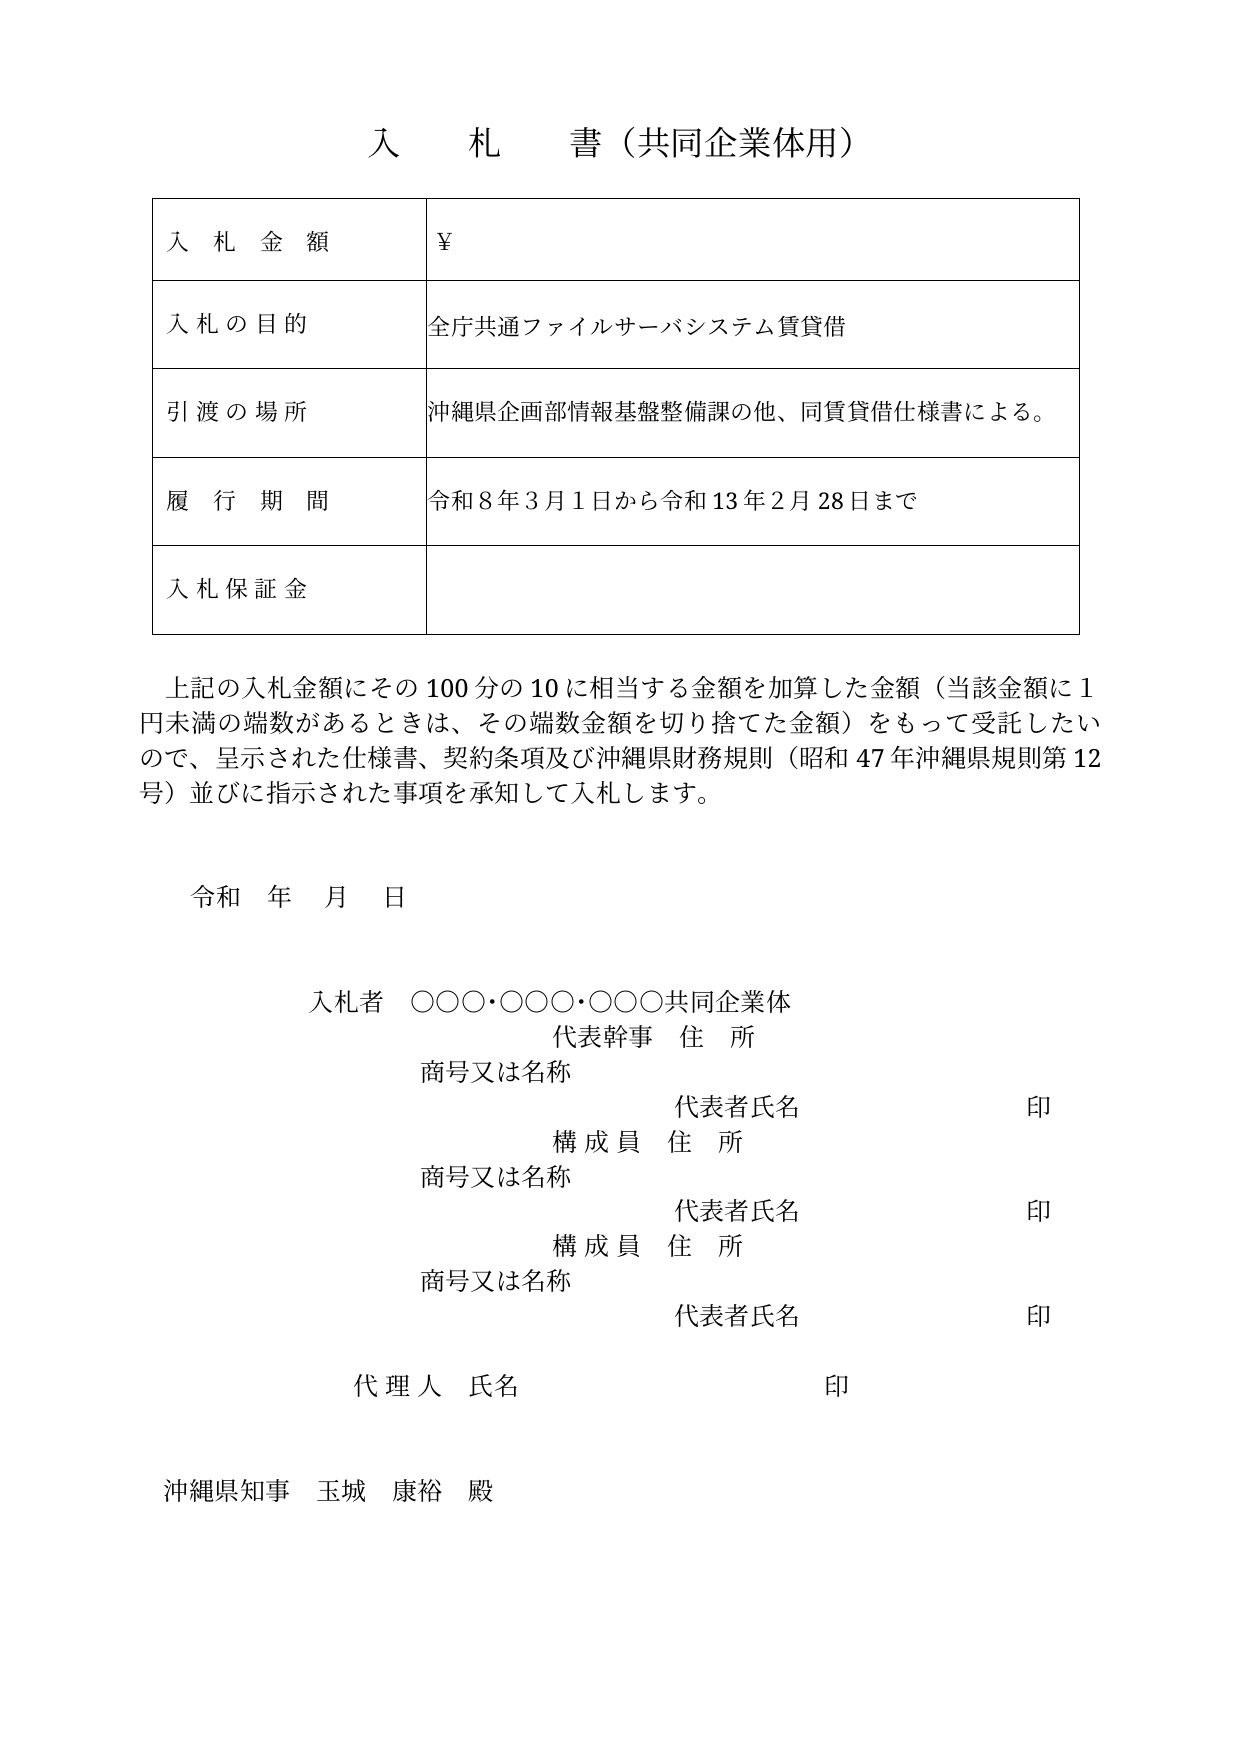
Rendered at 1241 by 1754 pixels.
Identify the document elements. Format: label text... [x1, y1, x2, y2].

table_cell 入札保証金 [153, 546, 426, 633]
table_cell 全庁共通ファイルサーバシステム賃貸借 [427, 281, 1079, 368]
text 商号又は名称 [139, 1158, 1101, 1193]
text 上記の入札金額にその100分の10に相当する金額を加算した金額（当該金額に１円未満の端数があるときは、その端数金額を切り捨てた金額）をもって受託したいので、呈示された仕様書、契約条項及び沖縄県財務規則（昭和47年沖縄県規則第12号）並びに指示された事項を承知して入札します。 [139, 669, 1101, 809]
text 入 札 書（共同企業体用） [139, 128, 1101, 197]
text 構 成 員 住 所 [139, 1123, 1101, 1158]
text 代表者氏名 印 [139, 1298, 1101, 1367]
table_header 入 札 金 額 [153, 199, 426, 280]
table_header ￥ [427, 199, 1079, 280]
table_cell 沖縄県企画部情報基盤整備課の他、同賃貸借仕様書による。 [427, 369, 1079, 457]
text 構 成 員 住 所 [139, 1228, 1101, 1263]
table_cell [427, 546, 1079, 633]
table_cell 入 札 の 目 的 [153, 281, 426, 368]
table_cell 引 渡 の 場 所 [153, 369, 426, 457]
text 商号又は名称 [139, 1263, 1101, 1298]
table_cell 令和８年３月１日から令和13年２月28日まで [427, 458, 1079, 545]
table_cell 履 行 期 間 [153, 458, 426, 545]
text 沖縄県知事 玉城 康裕 殿 [139, 1472, 1101, 1507]
text 代表幹事 住 所 [139, 1018, 1101, 1053]
text 令和 年 月 日 [139, 879, 1101, 914]
text 代表者氏名 印 [139, 1193, 1101, 1228]
text 代 理 人 氏名 印 [139, 1367, 1101, 1402]
text 商号又は名称 [139, 1053, 1101, 1088]
text 入札者 ○○○･○○○･○○○共同企業体 [139, 983, 1101, 1018]
text 代表者氏名 印 [139, 1088, 1101, 1123]
